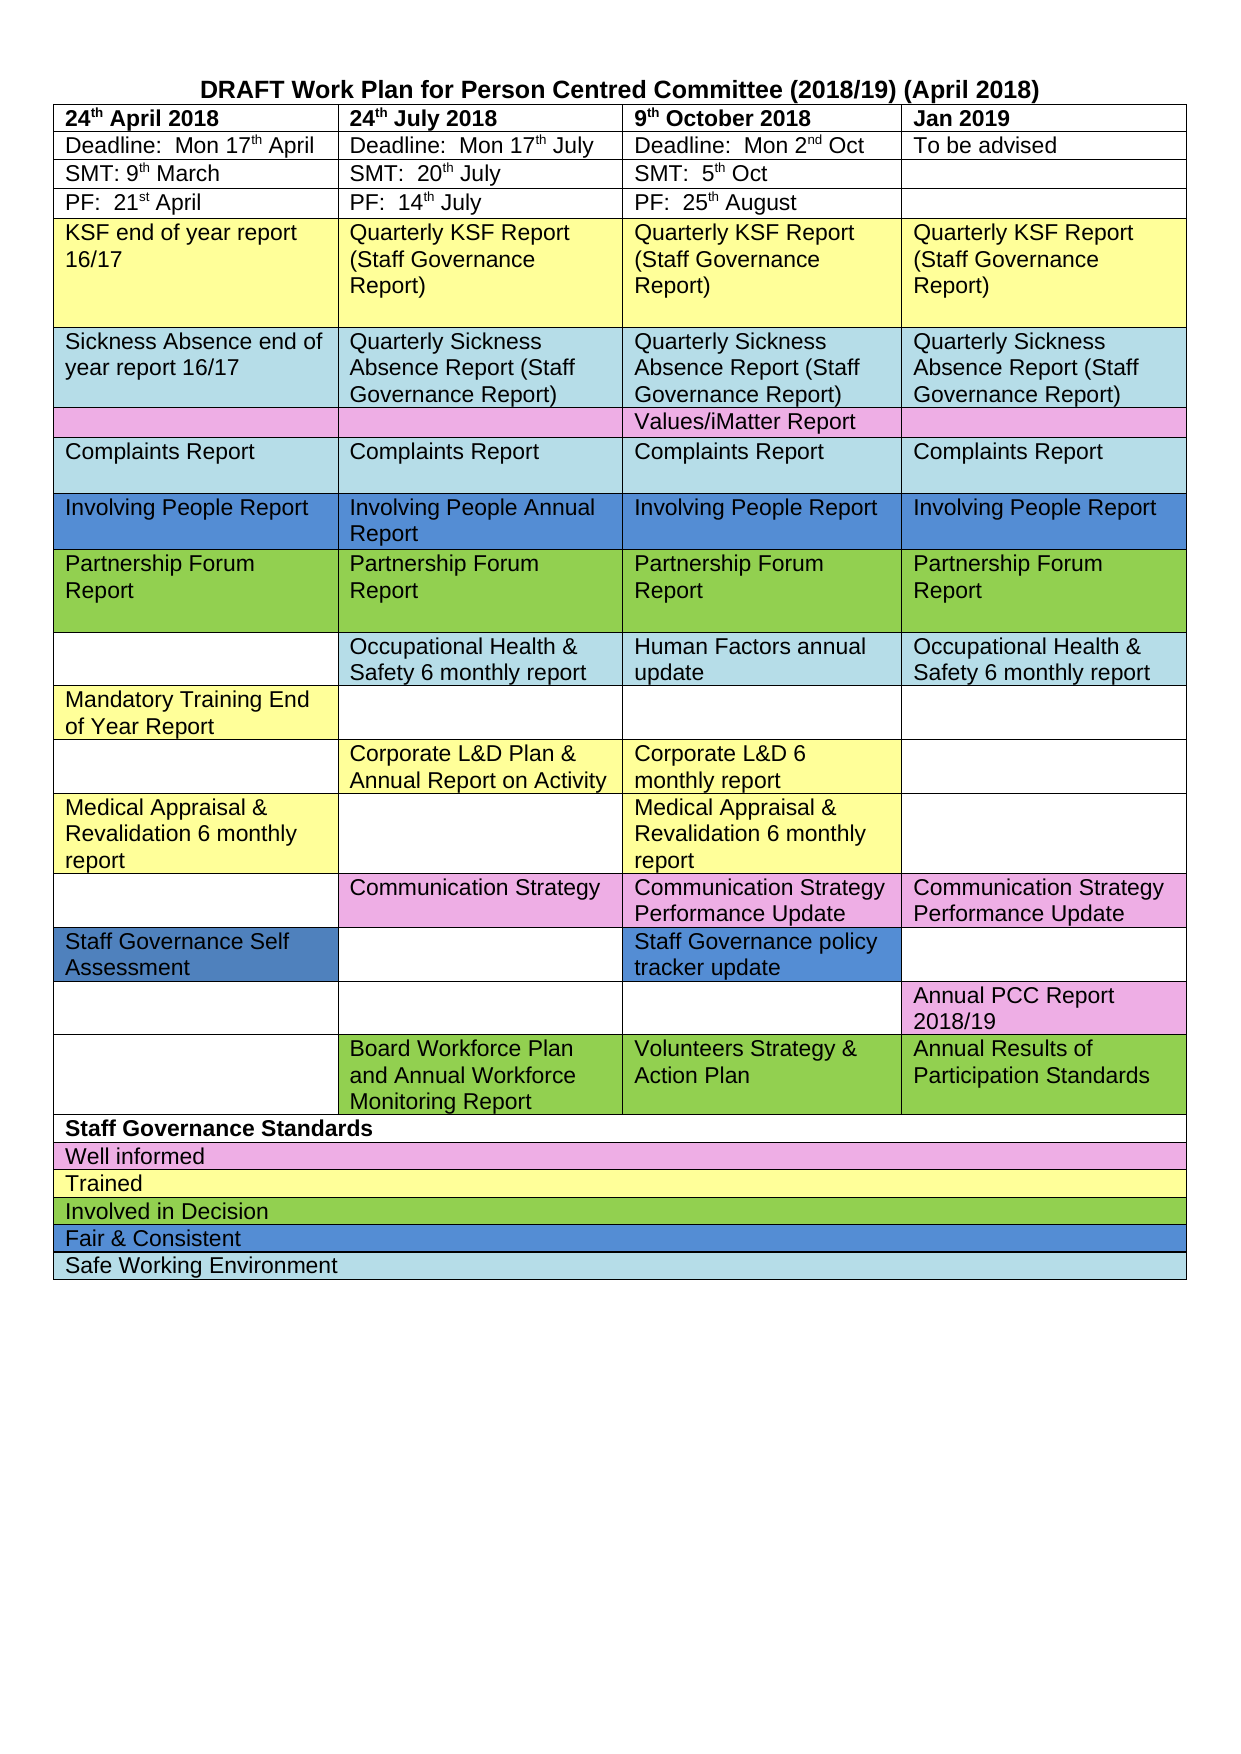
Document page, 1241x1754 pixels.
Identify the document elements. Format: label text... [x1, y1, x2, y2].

table_cell Quarterly KSF Report (Staff Governance Report) [902, 219, 1186, 327]
table_cell Complaints Report [902, 438, 1186, 493]
table_cell [902, 794, 1186, 873]
table_cell Involved in Decision [54, 1198, 1186, 1224]
table_cell Partnership Forum Report [902, 550, 1186, 632]
table_cell [54, 982, 338, 1034]
table_cell Quarterly Sickness Absence Report (Staff Governance Report) [623, 328, 901, 407]
table_cell PF: 21st April [54, 189, 338, 218]
table_cell Staff Governance Self Assessment [54, 928, 338, 981]
table_cell Medical Appraisal & Revalidation 6 monthly report [54, 794, 338, 873]
table_cell Corporate L&D Plan & Annual Report on Activity [339, 740, 622, 793]
table_cell Mandatory Training End of Year Report [54, 686, 338, 739]
table_cell Annual Results of Participation Standards [902, 1035, 1186, 1114]
table_cell Partnership Forum Report [623, 550, 901, 632]
table_header 24th July 2018 [339, 105, 622, 131]
table_cell Communication Strategy Performance Update [623, 874, 901, 927]
table_cell [339, 686, 622, 739]
table_cell Trained [54, 1170, 1186, 1197]
table_cell [623, 982, 901, 1034]
table_cell Involving People Report [54, 494, 338, 549]
table_cell Quarterly Sickness Absence Report (Staff Governance Report) [339, 328, 622, 407]
table_cell Values/iMatter Report [623, 408, 901, 437]
table_cell Staff Governance Standards [54, 1115, 1186, 1142]
table_cell Occupational Health & Safety 6 monthly report [902, 633, 1186, 685]
table_cell [54, 633, 338, 685]
table_cell Human Factors annual update [623, 633, 901, 685]
table_cell Involving People Report [902, 494, 1186, 549]
table_cell Complaints Report [54, 438, 338, 493]
table_cell [54, 874, 338, 927]
table_cell [902, 686, 1186, 739]
table_cell Volunteers Strategy & Action Plan [623, 1035, 901, 1114]
table_cell [902, 740, 1186, 793]
table_cell Complaints Report [623, 438, 901, 493]
table_cell Deadline: Mon 17th April [54, 132, 338, 158]
table_cell Sickness Absence end of year report 16/17 [54, 328, 338, 407]
table_cell [902, 928, 1186, 981]
table_cell Complaints Report [339, 438, 622, 493]
table_cell Communication Strategy Performance Update [902, 874, 1186, 927]
table_cell Staff Governance policy tracker update [623, 928, 901, 981]
table_cell Corporate L&D 6 monthly report [623, 740, 901, 793]
table_cell Communication Strategy [339, 874, 622, 927]
table_cell Safe Working Environment [54, 1253, 1186, 1279]
table_cell Fair & Consistent [54, 1225, 1186, 1251]
table_cell [339, 794, 622, 873]
table_cell [902, 160, 1186, 188]
table_cell [54, 408, 338, 437]
table_cell Deadline: Mon 17th July [339, 132, 622, 158]
table_cell [902, 408, 1186, 437]
table_cell [339, 982, 622, 1034]
table_cell [623, 686, 901, 739]
table_cell Deadline: Mon 2nd Oct [623, 132, 901, 158]
table_header Jan 2019 [902, 105, 1186, 131]
table_cell Partnership Forum Report [54, 550, 338, 632]
table_cell Occupational Health & Safety 6 monthly report [339, 633, 622, 685]
table_cell Quarterly KSF Report (Staff Governance Report) [339, 219, 622, 327]
table_cell Involving People Annual Report [339, 494, 622, 549]
table_cell SMT: 20th July [339, 160, 622, 188]
table_cell Well informed [54, 1143, 1186, 1169]
table_cell Quarterly Sickness Absence Report (Staff Governance Report) [902, 328, 1186, 407]
table_cell SMT: 5th Oct [623, 160, 901, 188]
table_cell SMT: 9th March [54, 160, 338, 188]
table_cell [54, 740, 338, 793]
table_cell [339, 408, 622, 437]
table_cell Board Workforce Plan and Annual Workforce Monitoring Report [339, 1035, 622, 1114]
table_cell KSF end of year report 16/17 [54, 219, 338, 327]
text DRAFT Work Plan for Person Centred Committee (2018/19) (April 2018) [65, 75, 1175, 104]
table_cell Annual PCC Report 2018/19 [902, 982, 1186, 1034]
table_cell To be advised [902, 132, 1186, 158]
table_cell Quarterly KSF Report (Staff Governance Report) [623, 219, 901, 327]
table_cell Medical Appraisal & Revalidation 6 monthly report [623, 794, 901, 873]
table_header 9th October 2018 [623, 105, 901, 131]
table_cell Partnership Forum Report [339, 550, 622, 632]
table_cell PF: 25th August [623, 189, 901, 218]
table_cell [339, 928, 622, 981]
table_header 24th April 2018 [54, 105, 338, 131]
table_cell Involving People Report [623, 494, 901, 549]
table_cell PF: 14th July [339, 189, 622, 218]
table_cell [54, 1035, 338, 1114]
table_cell [902, 189, 1186, 218]
